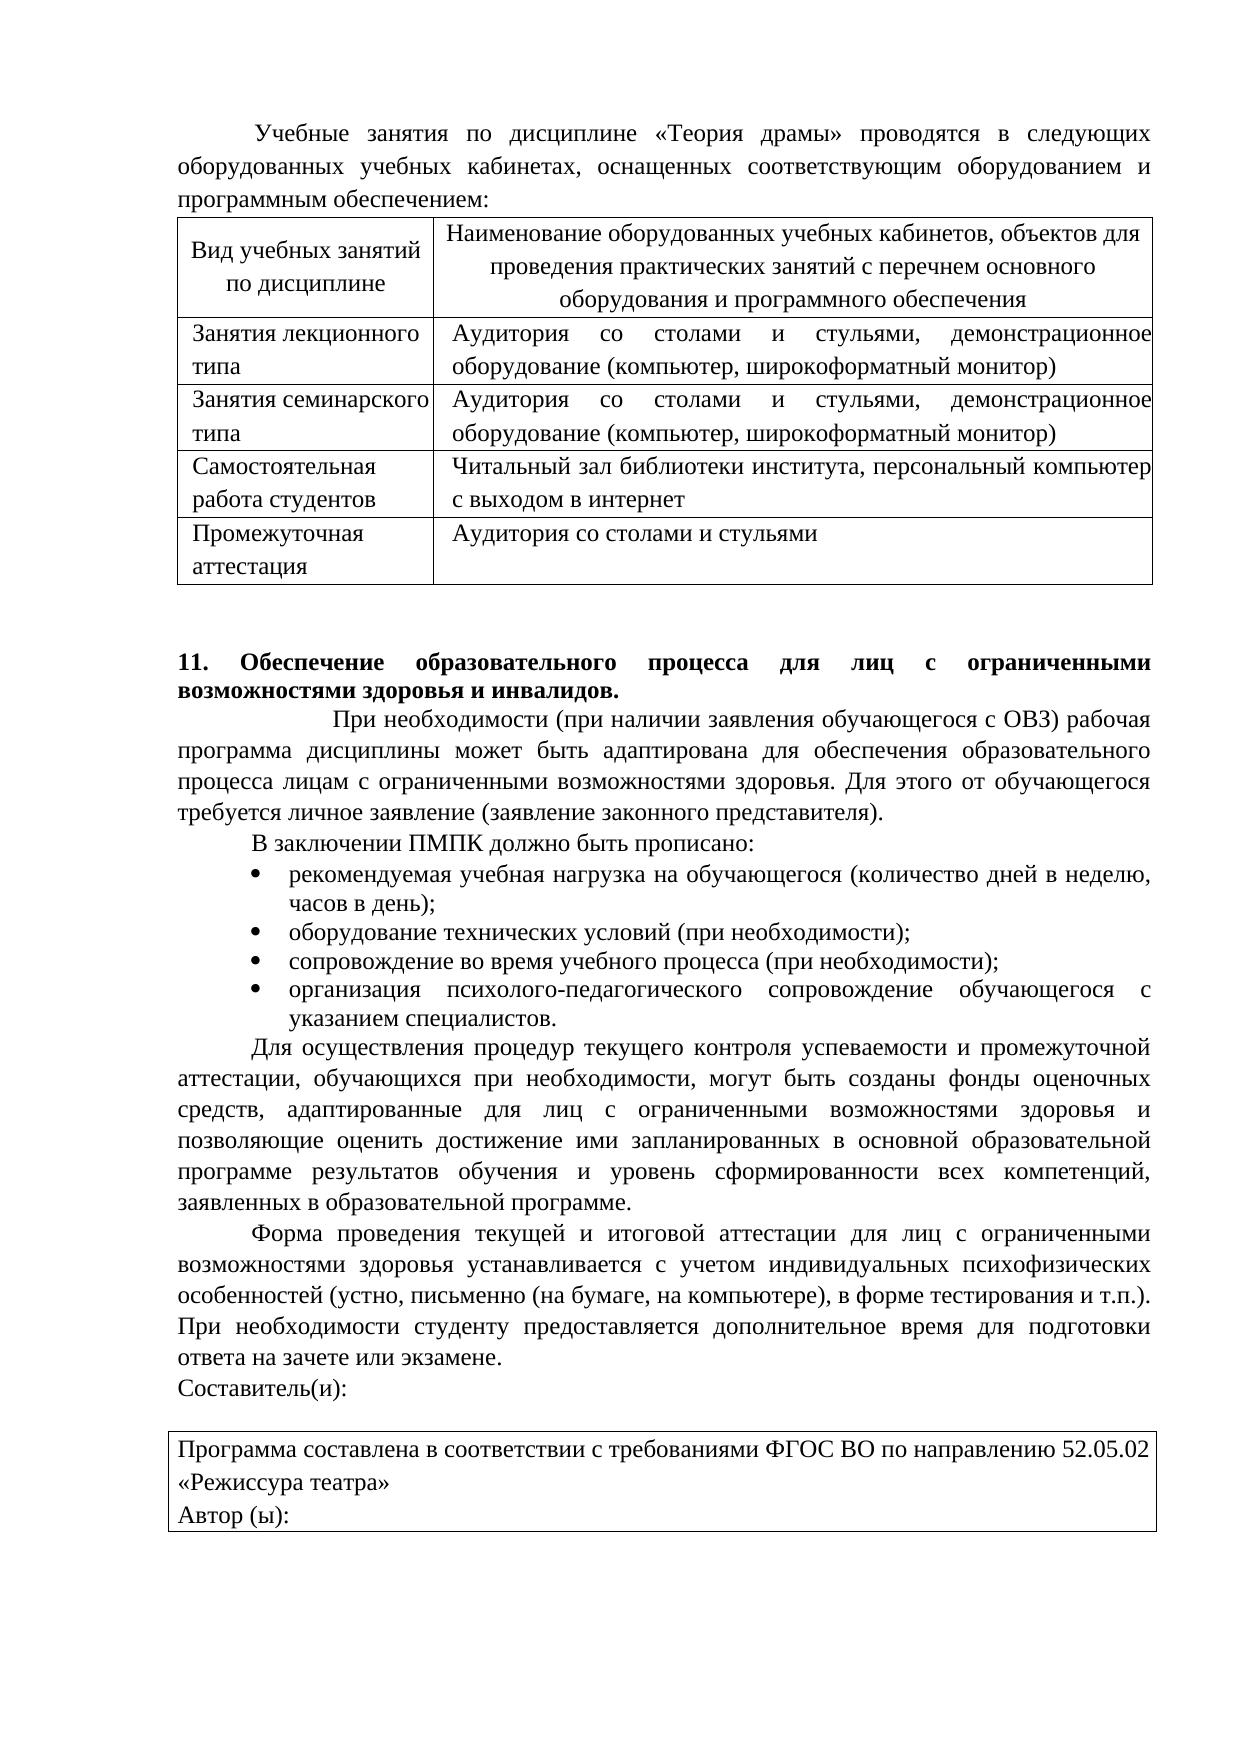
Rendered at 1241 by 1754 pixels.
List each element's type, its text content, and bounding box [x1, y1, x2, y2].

table_header Наименование оборудованных учебных кабинетов, объектов для проведения практических занятий с перечнем основного оборудования и программного обеспечения [434, 218, 1152, 317]
text Форма проведения текущей и итоговой аттестации для лиц с ограниченными возможностями здоровья устанавливается с учетом индивидуальных психофизических особенностей (устно, письменно (на бумаге, на компьютере), в форме тестирования и т.п.). При необходимости студенту предоставляется дополнительное время для подготовки ответа на зачете или экзамене. [177, 1218, 1152, 1371]
text 11. Обеспечение образовательного процесса для лиц с ограниченными возможностями здоровья и инвалидов. [177, 647, 1152, 704]
list сопровождение во время учебного процесса (при необходимости); [251, 946, 1152, 974]
table_cell Промежуточная аттестация [178, 518, 433, 584]
text Учебные занятия по дисциплине «Теория драмы» проводятся в следующих оборудованных учебных кабинетах, оснащенных соответствующим оборудованием и программным обеспечением: [177, 118, 1152, 213]
table_cell Занятия семинарского типа [178, 385, 433, 450]
text В заключении ПМПК должно быть прописано: [177, 828, 1152, 857]
list оборудование технических условий (при необходимости); [251, 917, 1152, 946]
list рекомендуемая учебная нагрузка на обучающегося (количество дней в неделю, часов в день); [251, 859, 1152, 917]
list организация психолого-педагогического сопровождение обучающегося с указанием специалистов. [251, 974, 1152, 1032]
text Автор (ы): [169, 1497, 1156, 1531]
text При необходимости (при наличии заявления обучающегося с ОВЗ) рабочая программа дисциплины может быть адаптирована для обеспечения образовательного процесса лицам с ограниченными возможностями здоровья. Для этого от обучающегося требуется личное заявление (заявление законного представителя). [177, 704, 1152, 826]
table_cell Аудитория со столами и стульями, демонстрационное оборудование (компьютер, широкоформатный монитор) [434, 318, 1152, 383]
table_cell Читальный зал библиотеки института, персональный компьютер с выходом в интернет [434, 451, 1152, 517]
table_cell Аудитория со столами и стульями [434, 518, 1152, 584]
text Для осуществления процедур текущего контроля успеваемости и промежуточной аттестации, обучающихся при необходимости, могут быть созданы фонды оценочных средств, адаптированные для лиц с ограниченными возможностями здоровья и позволяющие оценить достижение ими запланированных в основной образовательной программе результатов обучения и уровень сформированности всех компетенций, заявленных в образовательной программе. [177, 1032, 1152, 1216]
table_cell Занятия лекционного типа [178, 318, 433, 383]
text «Режиссура театра» [169, 1464, 1156, 1496]
table_header Вид учебных занятий по дисциплине [178, 218, 433, 317]
table_cell Аудитория со столами и стульями, демонстрационное оборудование (компьютер, широкоформатный монитор) [434, 385, 1152, 450]
text Программа составлена в соответствии с требованиями ФГОС ВО по направлению 52.05.02 [169, 1432, 1156, 1463]
table_cell Самостоятельная работа студентов [178, 451, 433, 517]
text Составитель(и): [177, 1373, 1152, 1402]
